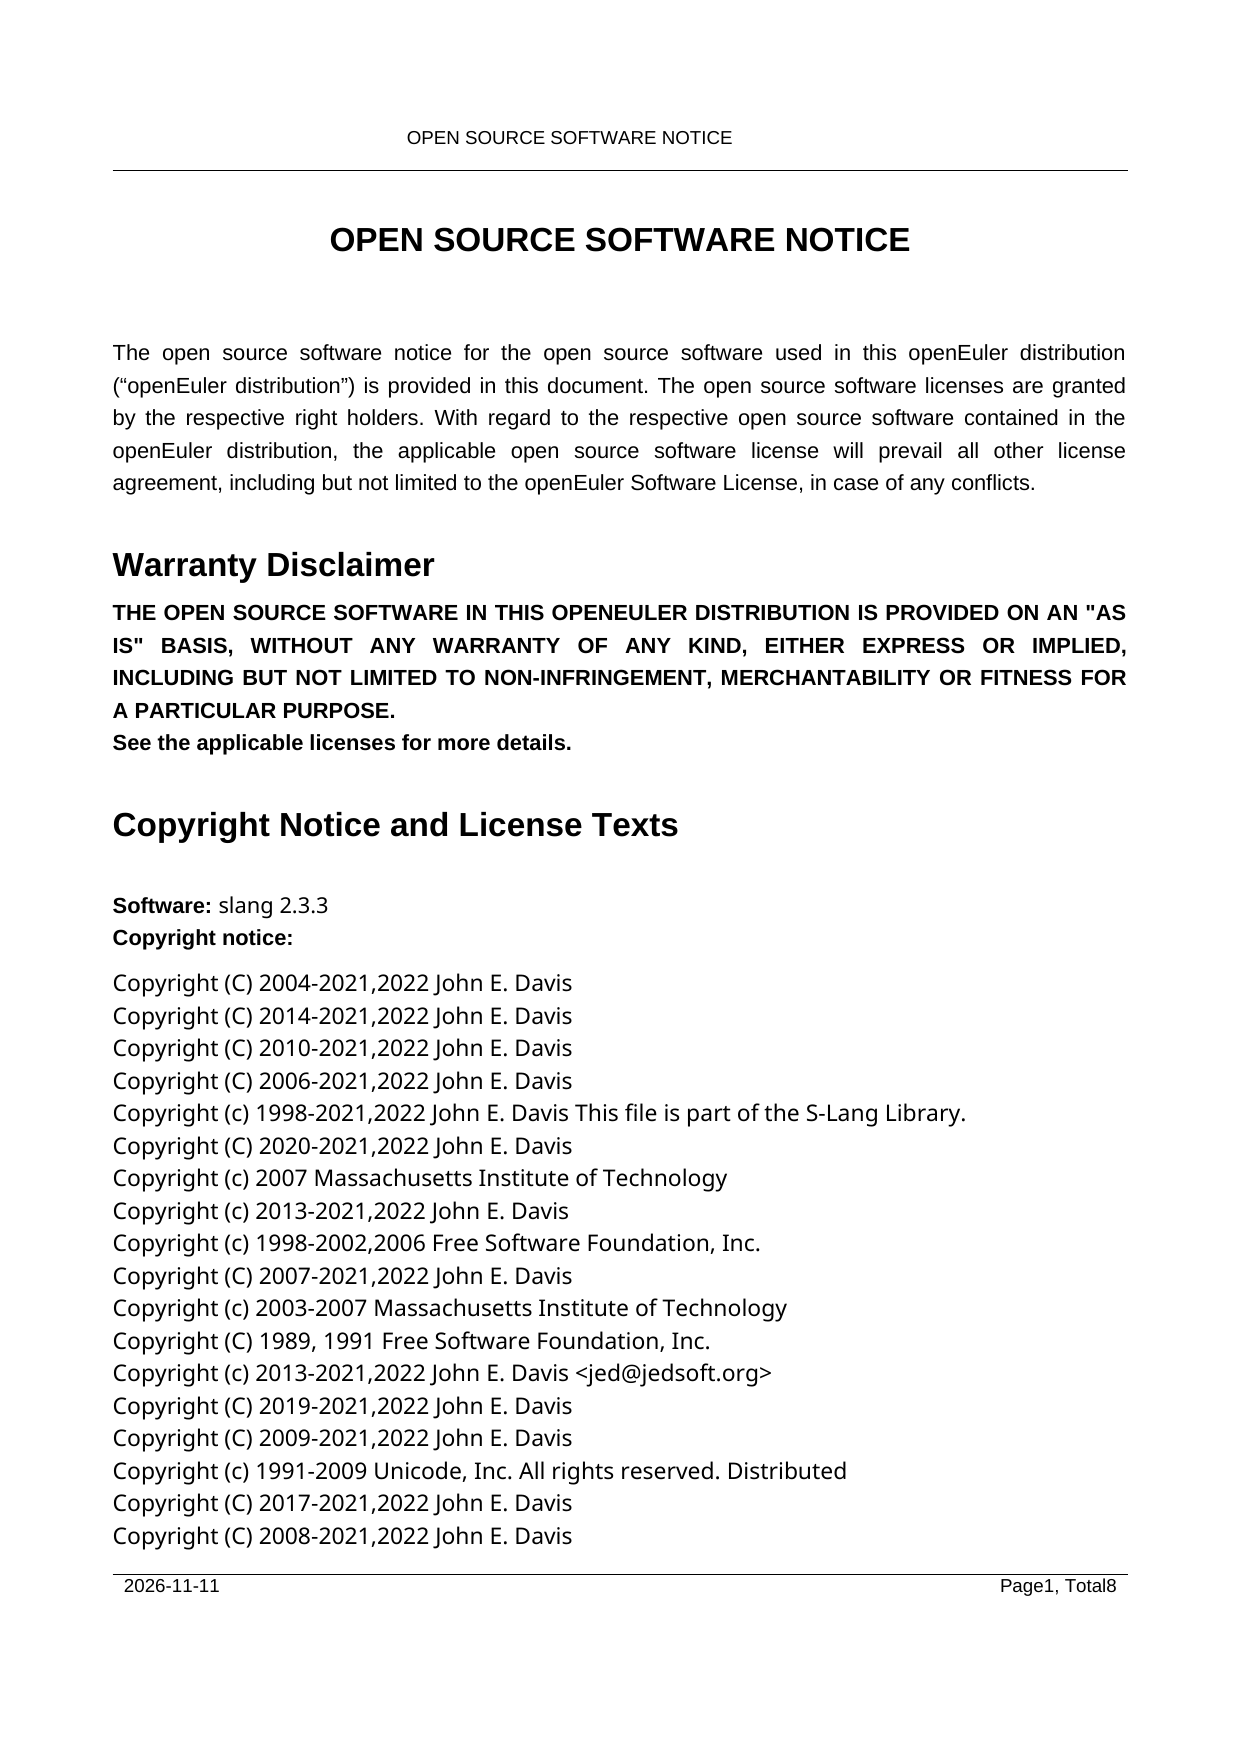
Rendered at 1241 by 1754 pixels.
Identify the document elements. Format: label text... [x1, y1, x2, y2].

title Software: slang 2.3.3 [112, 889, 1128, 921]
text OPEN SOURCE SOFTWARE NOTICE [112, 206, 1128, 271]
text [112, 966, 1128, 1551]
text Copyright notice: [112, 921, 1128, 954]
text Warranty Disclaimer [112, 531, 1128, 596]
text The open source software notice for the open source software used in this openEuler distribution (“openEuler distribution”) is provided in this document. The open source software licenses are granted by the respective right holders. With regard to the respective open source software contained in the openEuler distribution, the applicable open source software license will prevail all other license agreement, including but not limited to the openEuler Software License, in case of any conflicts. [112, 336, 1128, 499]
text THE OPEN SOURCE SOFTWARE IN THIS OPENEULER DISTRIBUTION IS PROVIDED ON AN "AS IS" BASIS, WITHOUT ANY WARRANTY OF ANY KIND, EITHER EXPRESS OR IMPLIED, INCLUDING BUT NOT LIMITED TO NON-INFRINGEMENT, MERCHANTABILITY OR FITNESS FOR A PARTICULAR PURPOSE. See the applicable licenses for more details. [112, 596, 1128, 759]
text Copyright Notice and License Texts [112, 791, 1128, 856]
